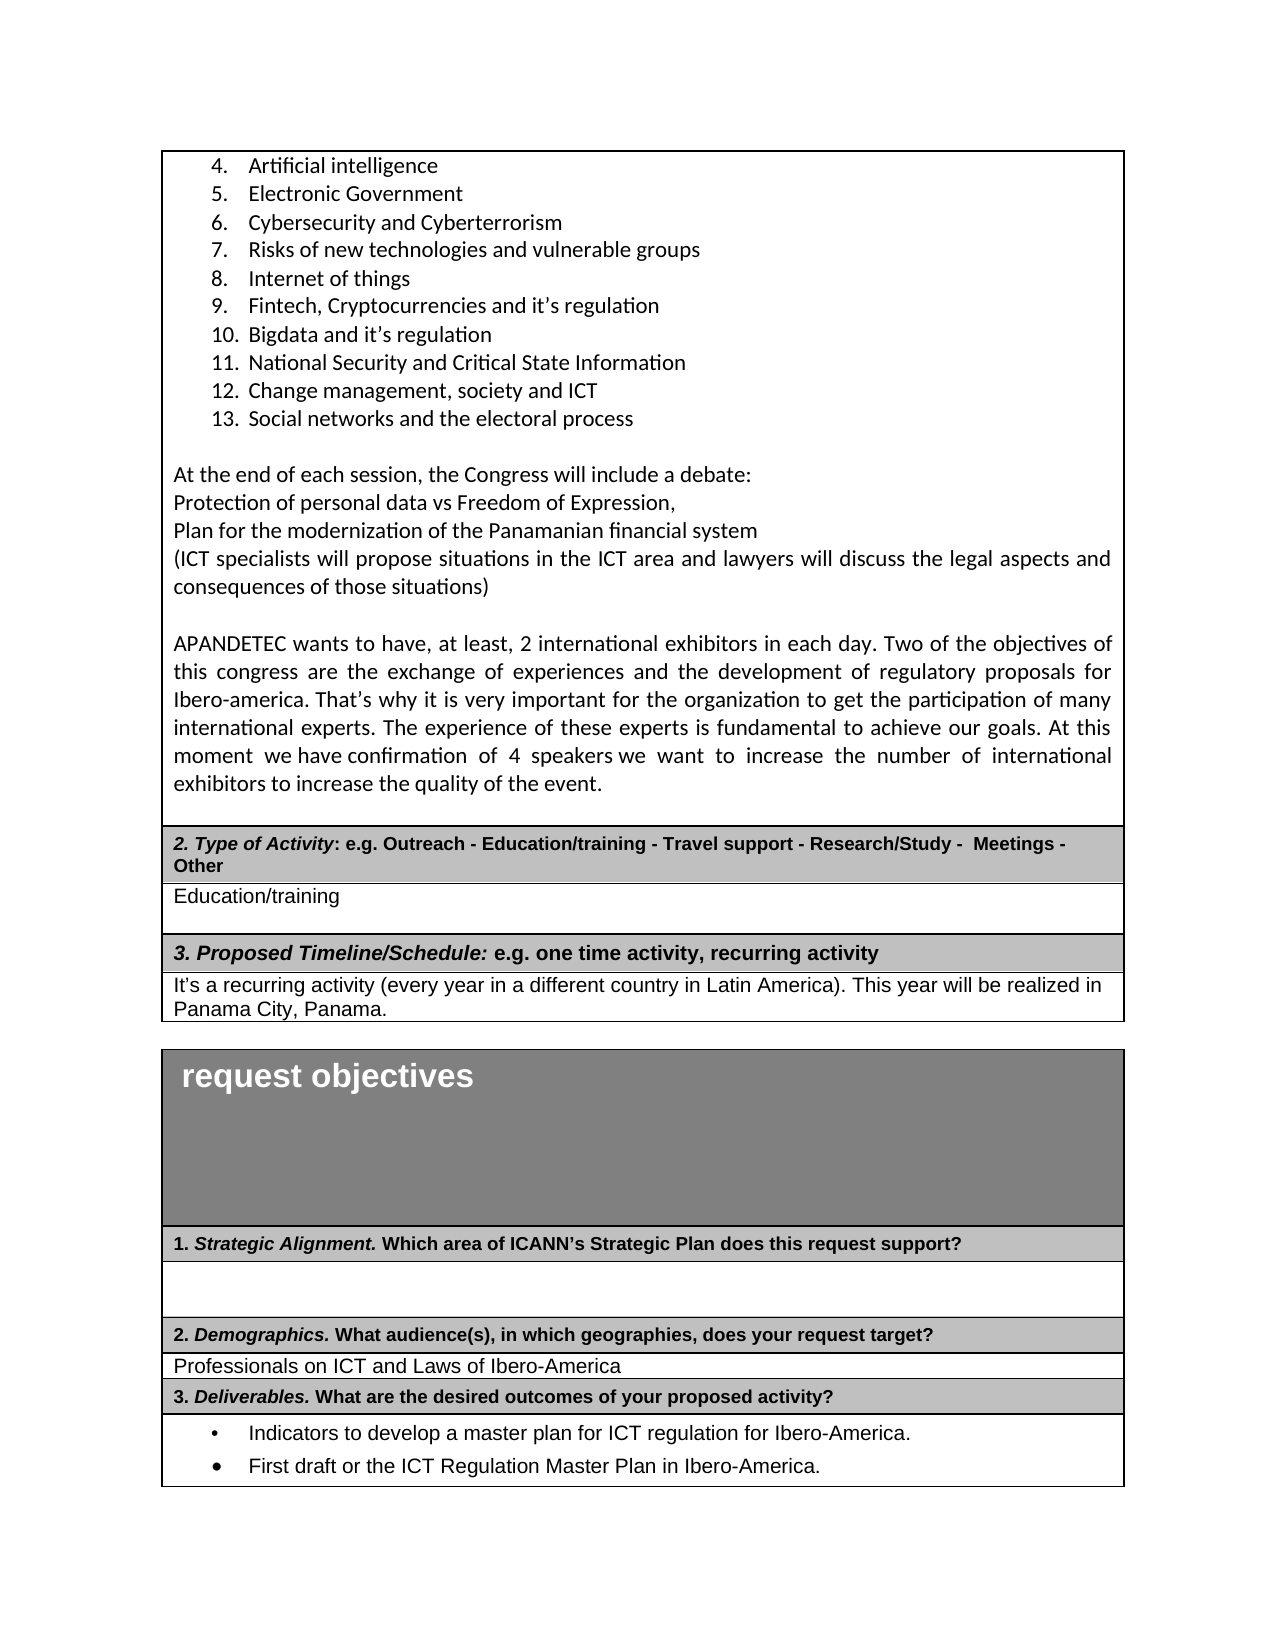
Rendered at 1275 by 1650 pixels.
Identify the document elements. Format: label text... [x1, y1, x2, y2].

table_cell Education/training [163, 884, 1123, 933]
table_cell 2. Demographics. What audience(s), in which geographies, does your request target? [163, 1318, 1123, 1352]
table_cell Professionals on ICT and Laws of Ibero-America [163, 1354, 1123, 1378]
table_cell Indicators to develop a master plan for ICT regulation for Ibero-America. First draft or the ICT Regulation Master Plan in Ibero-America. [163, 1415, 1123, 1486]
table_cell 3. Deliverables. What are the desired outcomes of your proposed activity? [163, 1379, 1123, 1413]
table_header request objectives [163, 1050, 1123, 1225]
table_cell 1. Strategic Alignment. Which area of ICANN’s Strategic Plan does this request support? [163, 1227, 1123, 1261]
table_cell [163, 152, 1123, 825]
table_cell 2. Type of Activity: e.g. Outreach - Education/training - Travel support - Research/Study - Meetings - Other [163, 827, 1123, 882]
table_cell [163, 1262, 1123, 1316]
table_cell It’s a recurring activity (every year in a different country in Latin America). This year will be realized in Panama City, Panama. [163, 973, 1123, 1021]
table_cell 3. Proposed Timeline/Schedule: e.g. one time activity, recurring activity [163, 935, 1123, 971]
